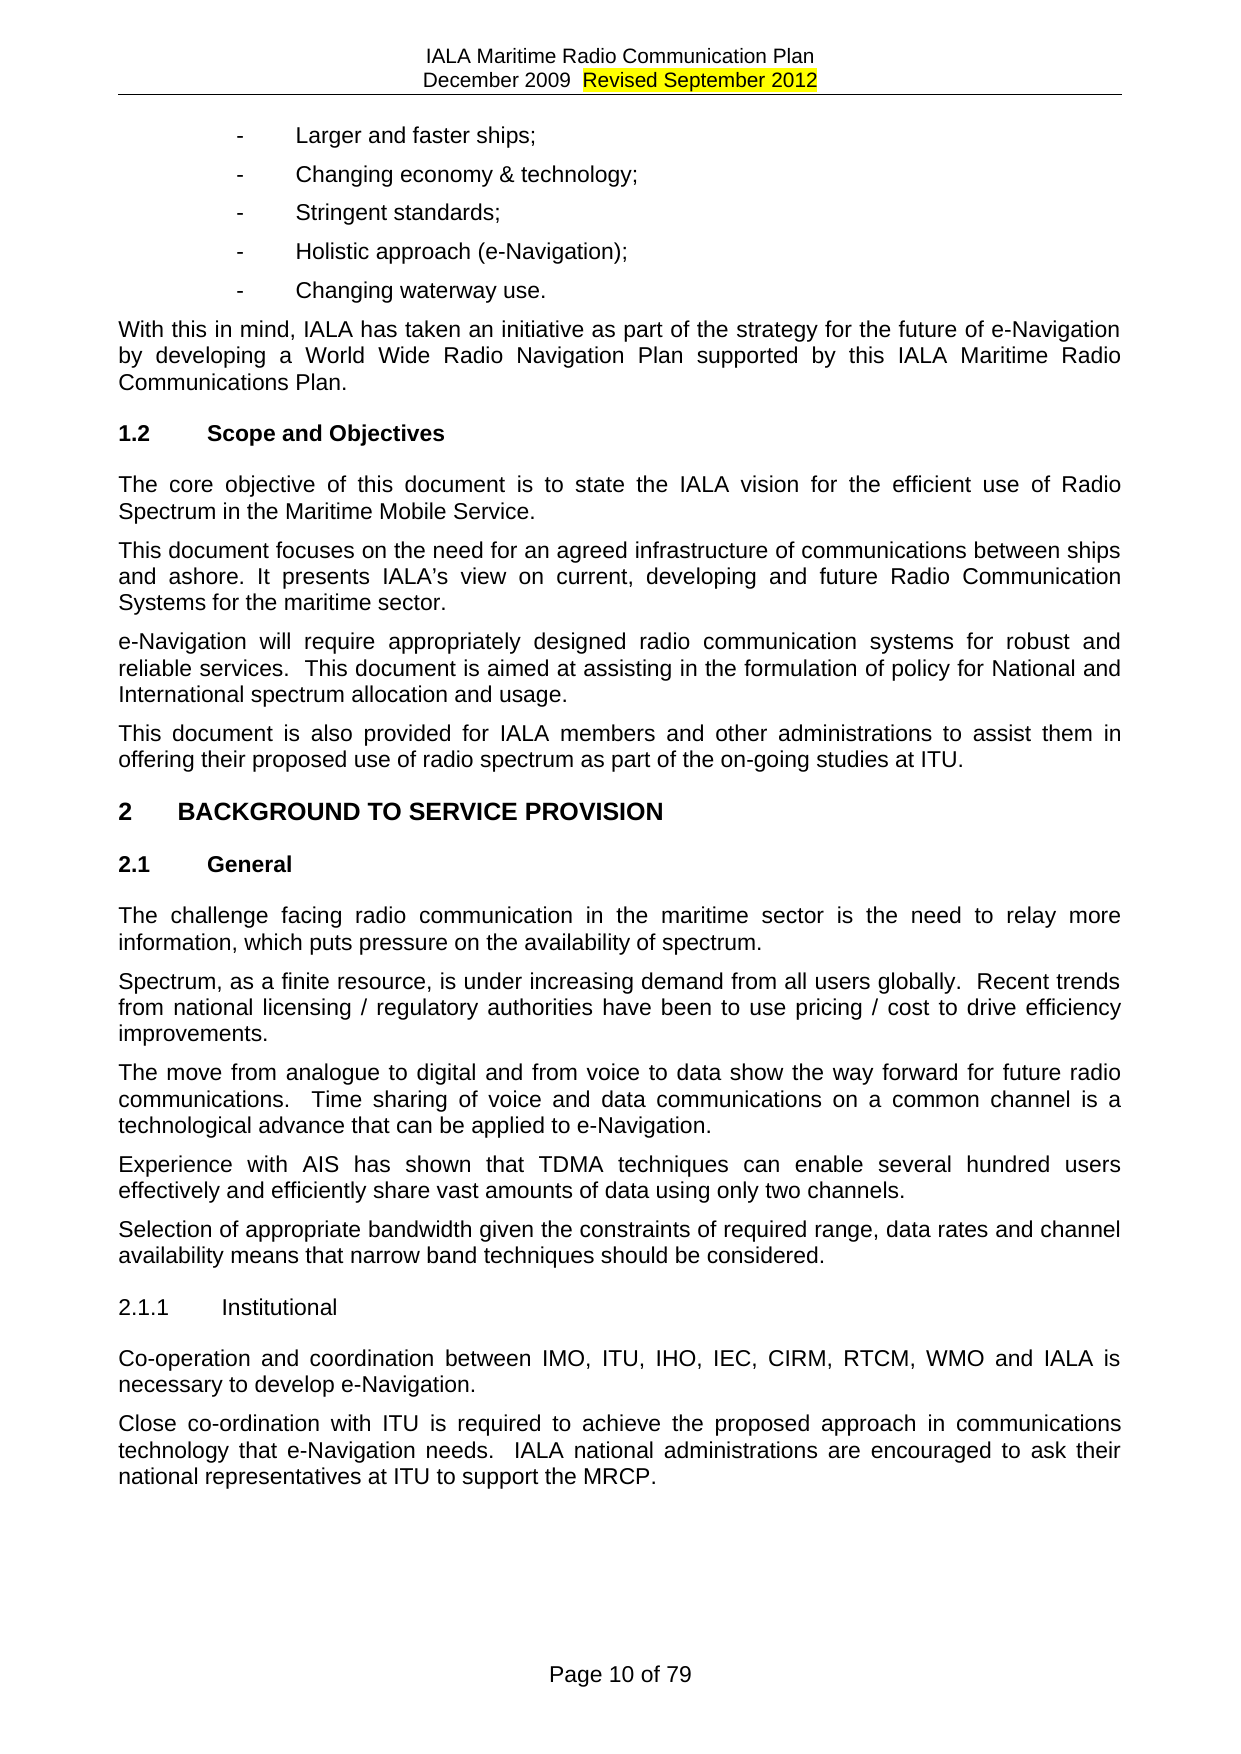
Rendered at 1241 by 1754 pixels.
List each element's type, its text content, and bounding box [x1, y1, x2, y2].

text Changing economy & technology; [236, 161, 1122, 187]
text The challenge facing radio communication in the maritime sector is the need to relay more information, which puts pressure on the availability of spectrum. [118, 902, 1122, 955]
text Experience with AIS has shown that TDMA techniques can enable several hundred users effectively and efficiently share vast amounts of data using only two channels. [118, 1151, 1122, 1203]
text Stringent standards; [236, 199, 1122, 226]
text The core objective of this document is to state the IALA vision for the efficient use of Radio Spectrum in the Maritime Mobile Service. [118, 471, 1122, 524]
text The move from analogue to digital and from voice to data show the way forward for future radio communications. Time sharing of voice and data communications on a common channel is a technological advance that can be applied to e-Navigation. [118, 1059, 1122, 1138]
subtitle Background to Service Provision [118, 797, 1122, 826]
text This document focuses on the need for an agreed infrastructure of communications between ships and ashore. It presents IALA’s view on current, developing and future Radio Communication Systems for the maritime sector. [118, 537, 1122, 616]
text Selection of appropriate bandwidth given the constraints of required range, data rates and channel availability means that narrow band techniques should be considered. [118, 1216, 1122, 1269]
text Holistic approach (e-Navigation); [236, 238, 1122, 264]
text With this in mind, IALA has taken an initiative as part of the strategy for the future of e-Navigation by developing a World Wide Radio Navigation Plan supported by this IALA Maritime Radio Communications Plan. [118, 316, 1122, 395]
text Larger and faster ships; [236, 122, 1122, 148]
text Close co-ordination with ITU is required to achieve the proposed approach in communications technology that e-Navigation needs. IALA national administrations are encouraged to ask their national representatives at ITU to support the MRCP. [118, 1410, 1122, 1489]
text Co-operation and coordination between IMO, ITU, IHO, IEC, CIRM, RTCM, WMO and IALA is necessary to develop e-Navigation. [118, 1345, 1122, 1398]
subtitle Institutional [118, 1294, 1122, 1320]
subtitle General [118, 851, 1122, 877]
subtitle Scope and Objectives [118, 420, 1122, 446]
text Changing waterway use. [236, 277, 1122, 303]
text This document is also provided for IALA members and other administrations to assist them in offering their proposed use of radio spectrum as part of the on-going studies at ITU. [118, 720, 1122, 772]
text Spectrum, as a finite resource, is under increasing demand from all users globally. Recent trends from national licensing / regulatory authorities have been to use pricing / cost to drive efficiency improvements. [118, 968, 1122, 1047]
text e-Navigation will require appropriately designed radio communication systems for robust and reliable services. This document is aimed at assisting in the formulation of policy for National and International spectrum allocation and usage. [118, 628, 1122, 707]
